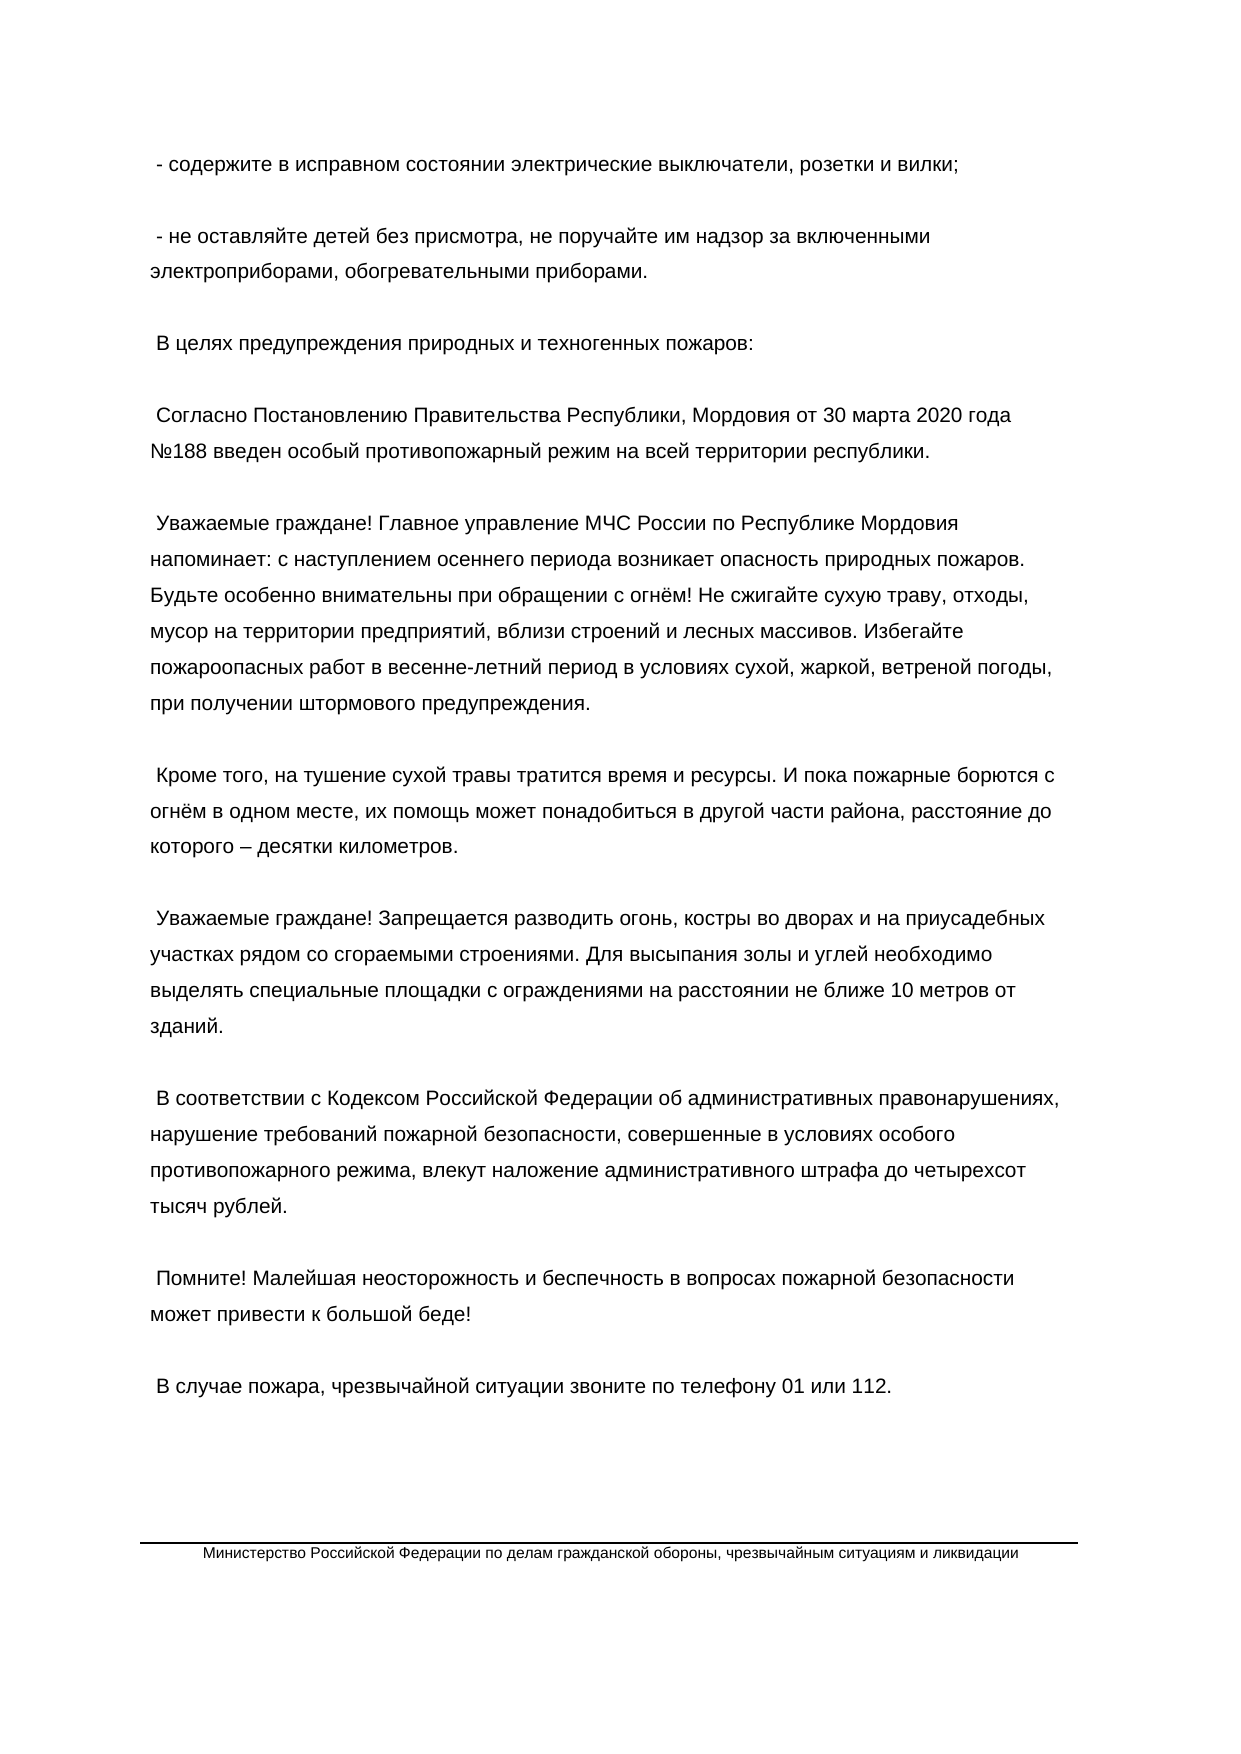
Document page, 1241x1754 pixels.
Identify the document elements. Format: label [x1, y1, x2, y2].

table_cell [140, 150, 1078, 1542]
table_cell [140, 1544, 1078, 1562]
